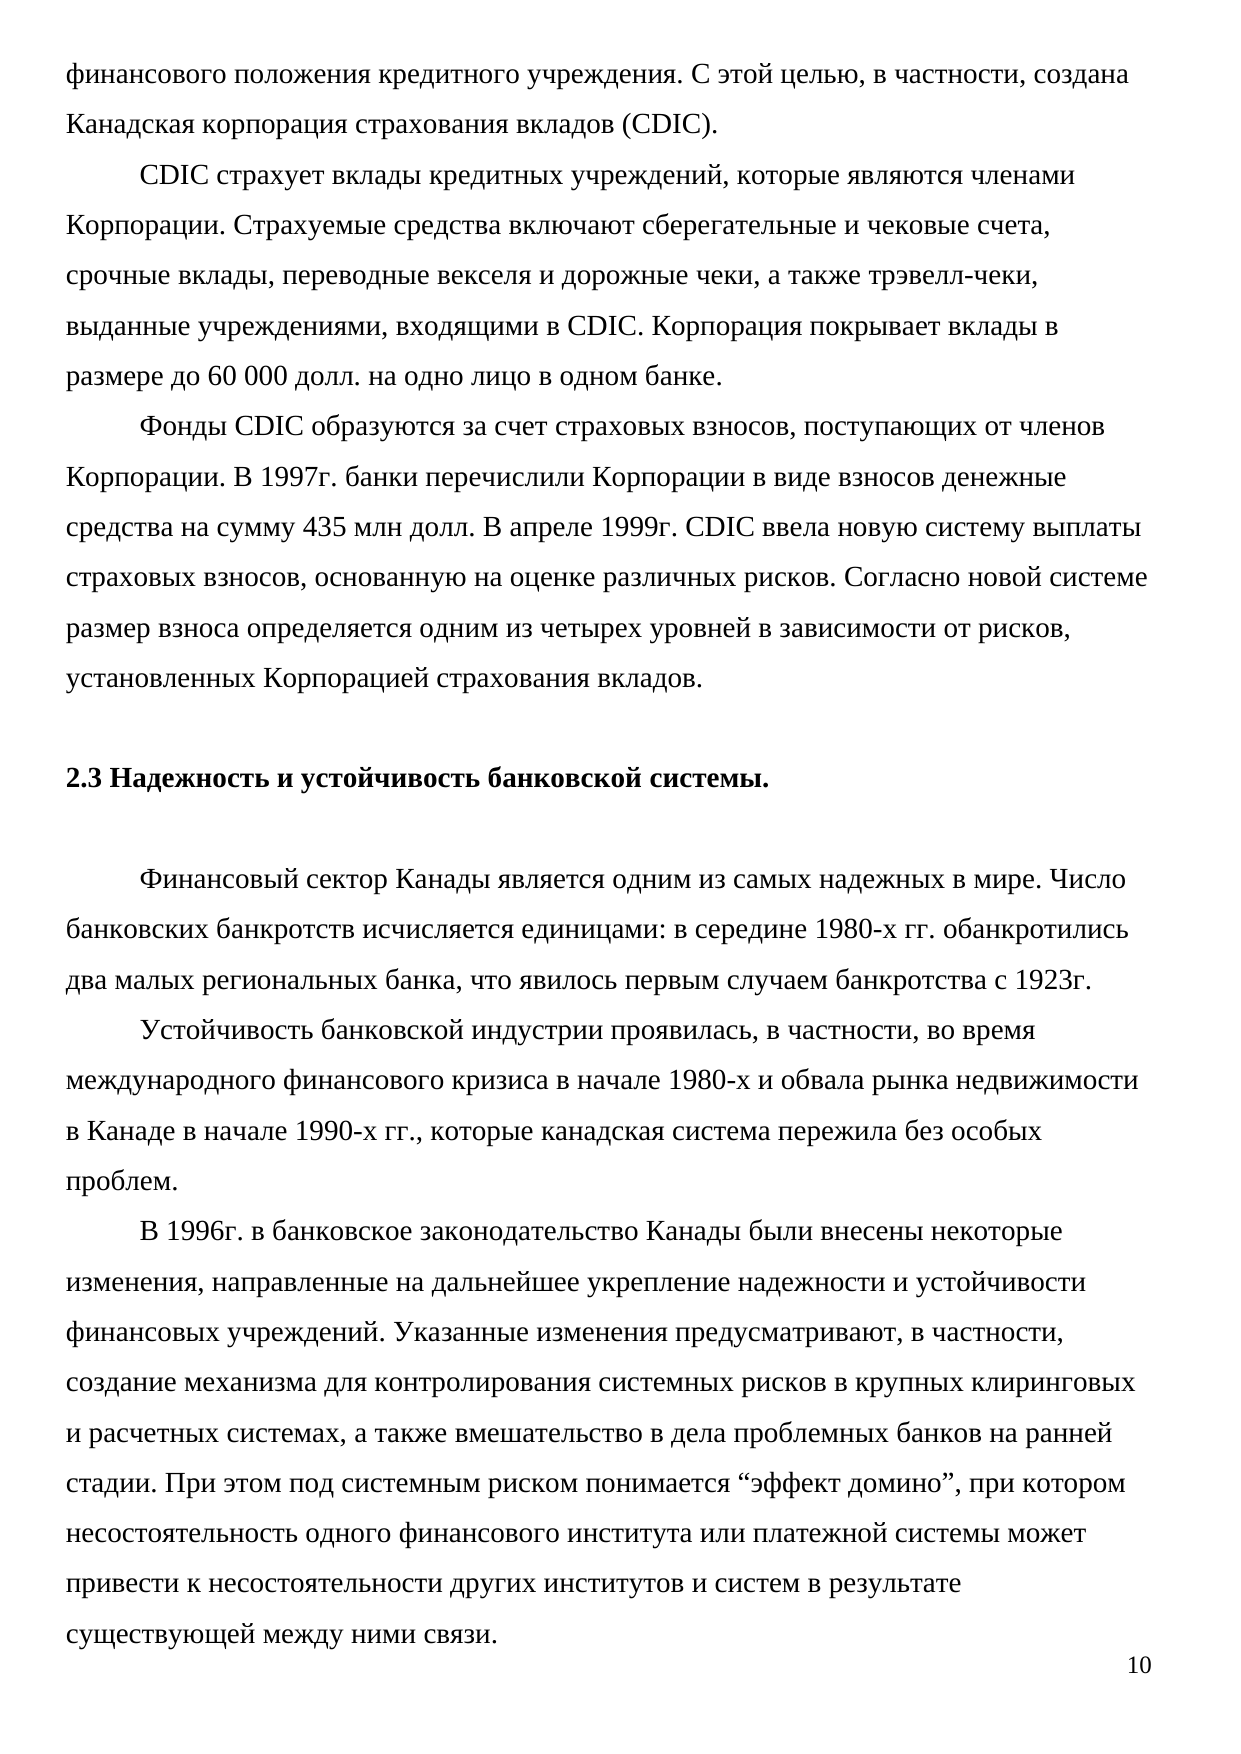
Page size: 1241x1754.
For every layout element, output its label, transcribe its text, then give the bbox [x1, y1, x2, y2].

text Устойчивость банковской индустрии проявилась, в частности, во время международного финансового кризиса в начале 1980-х и обвала рынка недвижимости в Канаде в начале 1990-х гг., которые канадская система пережила без особых проблем. [66, 1012, 1152, 1197]
text CDIC страхует вклады кредитных учреждений, которые являются членами Корпорации. Страхуемые средства включают сберегательные и чековые счета, срочные вклады, переводные векселя и дорожные чеки, а также трэвелл-чеки, выданные учреждениями, входящими в CDIC. Корпорация покрывает вклады в размере до 60 000 долл. на одно лицо в одном банке. [66, 157, 1152, 392]
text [66, 56, 1152, 140]
text Финансовый сектор Канады является одним из самых надежных в мире. Число банковских банкротств исчисляется единицами: в середине 1980-х гг. обанкротились два малых региональных банка, что явилось первым случаем банкротства с 1923г. [66, 861, 1152, 995]
text Фонды CDIC образуются за счет страховых взносов, поступающих от членов Корпорации. В 1997г. банки перечислили Корпорации в виде взносов денежные средства на сумму 435 млн долл. В апреле 1999г. CDIC ввела новую систему выплаты страховых взносов, основанную на оценке различных рисков. Согласно новой системе размер взноса определяется одним из четырех уровней в зависимости от рисков, установленных Корпорацией страхования вкладов. [66, 408, 1152, 693]
text В 1996г. в банковское законодательство Канады были внесены некоторые изменения, направленные на дальнейшее укрепление надежности и устойчивости финансовых учреждений. Указанные изменения предусматривают, в частности, создание механизма для контролирования системных рисков в крупных клиринговых и расчетных системах, а также вмешательство в дела проблемных банков на ранней стадии. При этом под системным риском понимается “эффект домино”, при котором несостоятельность одного финансового института или платежной системы может привести к несостоятельности других институтов и систем в результате существующей между ними связи. [66, 1213, 1152, 1649]
text 2.3 Надежность и устойчивость банковской системы. [66, 761, 1152, 794]
